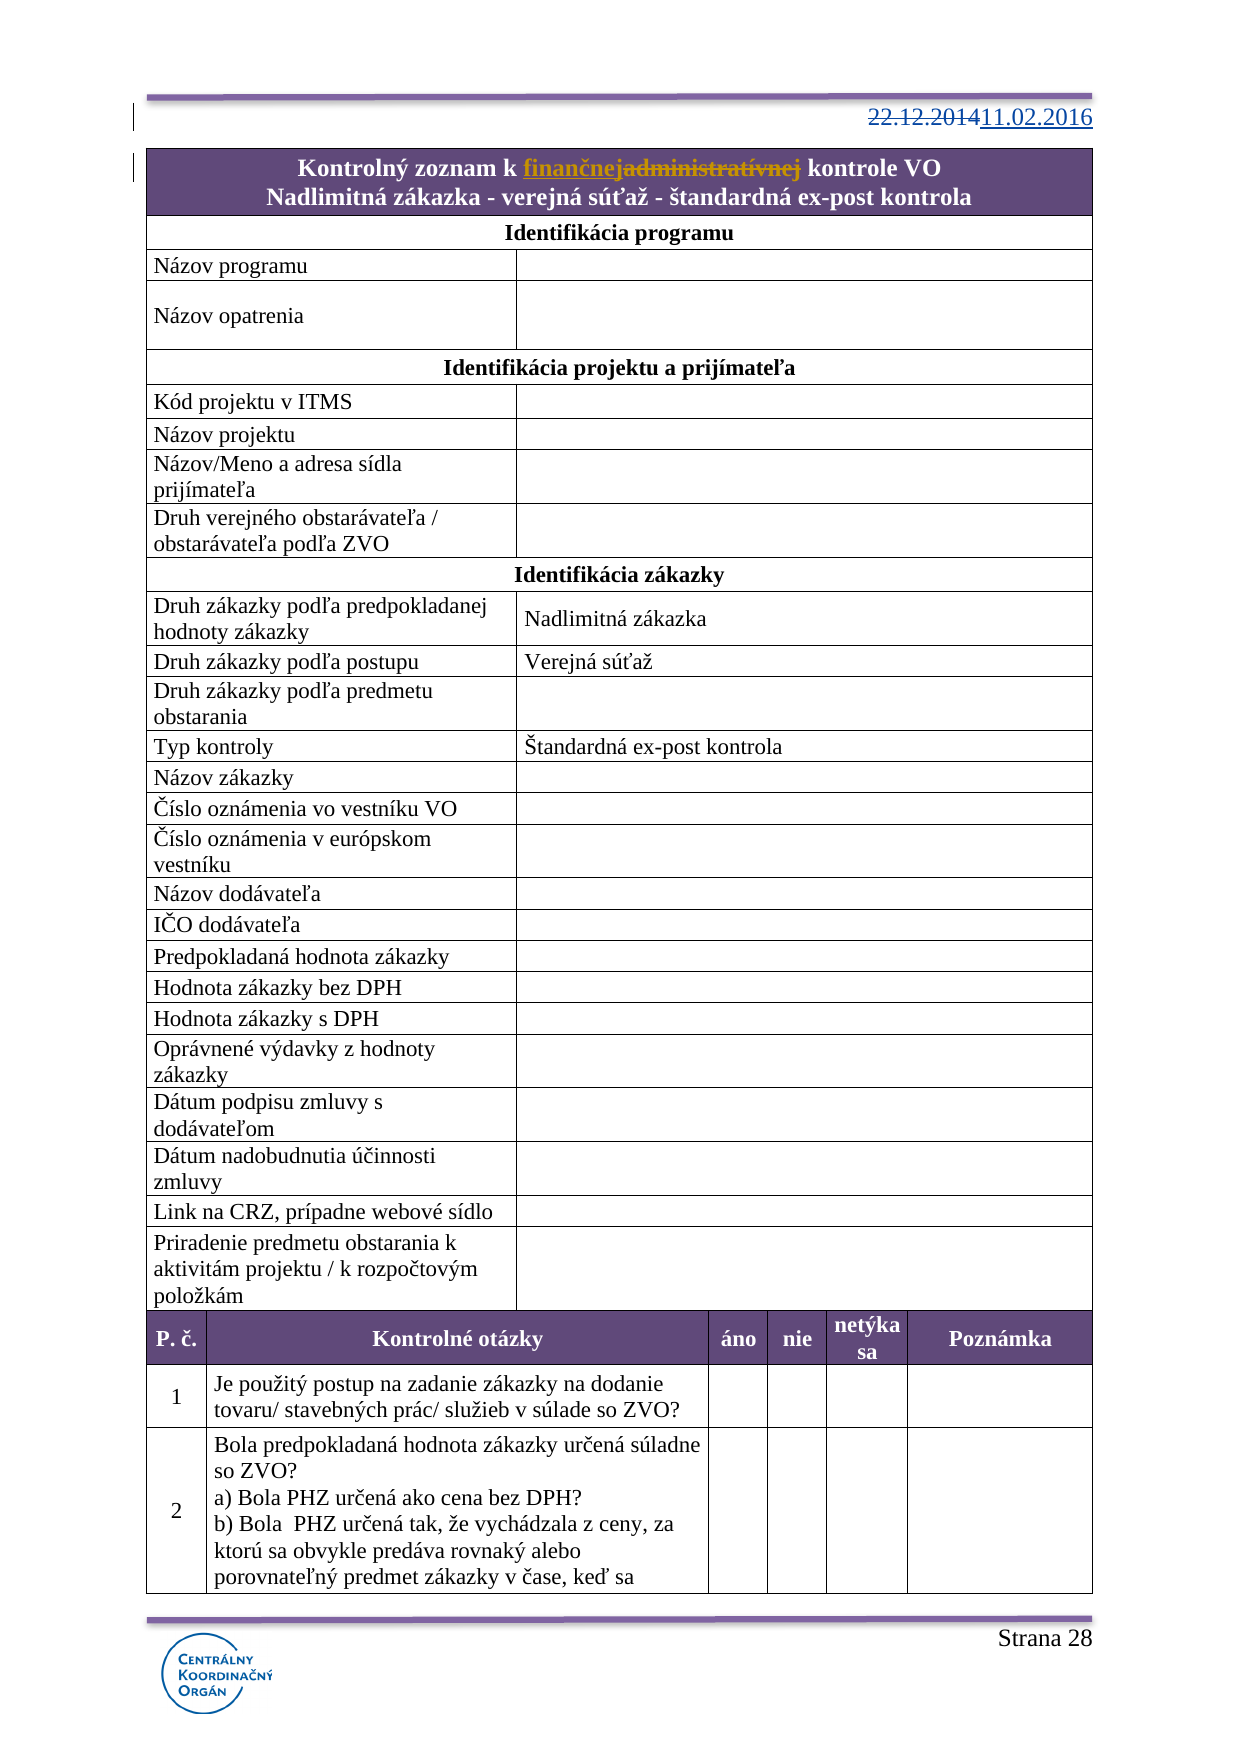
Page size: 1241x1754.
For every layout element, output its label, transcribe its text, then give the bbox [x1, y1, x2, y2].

table_cell Názov zákazky [147, 762, 516, 792]
table_cell [517, 1196, 1092, 1226]
table_cell [827, 1365, 907, 1427]
table_cell [517, 281, 1092, 349]
table_cell 1 [147, 1365, 206, 1427]
table_cell Verejná súťaž [517, 646, 1092, 676]
table_cell Názov programu [147, 250, 516, 280]
table_cell [768, 1365, 826, 1427]
table_cell [517, 941, 1092, 971]
table_cell Hodnota zákazky s DPH [147, 1003, 516, 1033]
table_cell [768, 1428, 826, 1593]
table_cell [709, 1365, 767, 1427]
table_cell Druh zákazky podľa predpokladanej hodnoty zákazky [147, 592, 516, 645]
table_cell Názov/Meno a adresa sídla prijímateľa [147, 450, 516, 503]
table_cell [517, 450, 1092, 503]
table_cell [709, 1428, 767, 1593]
table_cell Identifikácia programu [147, 216, 1092, 249]
table_cell áno [709, 1311, 767, 1364]
table_cell [517, 910, 1092, 940]
table_cell Druh zákazky podľa postupu [147, 646, 516, 676]
table_cell 2 [147, 1428, 206, 1593]
table_cell [517, 1003, 1092, 1033]
table_cell [517, 825, 1092, 877]
table_cell [517, 385, 1092, 418]
table_cell Druh verejného obstarávateľa / obstarávateľa podľa ZVO [147, 504, 516, 557]
table_cell [517, 793, 1092, 823]
table_cell nie [768, 1311, 826, 1364]
table_cell Identifikácia projektu a prijímateľa [147, 350, 1092, 383]
table_cell Druh zákazky podľa predmetu obstarania [147, 677, 516, 730]
table_cell Štandardná ex-post kontrola [517, 731, 1092, 761]
table_cell Nadlimitná zákazka [517, 592, 1092, 645]
table_cell Hodnota zákazky bez DPH [147, 972, 516, 1002]
table_cell [517, 419, 1092, 449]
table_cell P. č. [147, 1311, 206, 1364]
table_cell Názov dodávateľa [147, 878, 516, 908]
table_cell [517, 1035, 1092, 1087]
table_cell Číslo oznámenia v európskom vestníku [147, 825, 516, 877]
table_cell Identifikácia zákazky [147, 558, 1092, 591]
picture [159, 1631, 272, 1713]
table_cell Poznámka [908, 1311, 1092, 1364]
table_cell Kód projektu v ITMS [147, 385, 516, 418]
table_cell netýka sa [827, 1311, 907, 1364]
table_cell Kontrolné otázky [207, 1311, 708, 1364]
table_cell IČO dodávateľa [147, 910, 516, 940]
table_header Kontrolný zoznam k kontrole VO Nadlimitná zákazka - verejná súťaž - štandardná ex-post kontrola [147, 149, 1092, 215]
table_cell Je použitý postup na zadanie zákazky na dodanie tovaru/ stavebných prác/ služieb v súlade so ZVO? [207, 1365, 708, 1427]
table_cell [517, 762, 1092, 792]
table_cell Priradenie predmetu obstarania k aktivitám projektu / k rozpočtovým položkám [147, 1227, 516, 1310]
table_cell [517, 878, 1092, 908]
table_cell [908, 1428, 1092, 1593]
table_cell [207, 1428, 708, 1593]
table_cell [517, 677, 1092, 730]
table_cell [517, 1227, 1092, 1310]
table_cell Predpokladaná hodnota zákazky [147, 941, 516, 971]
table_cell [517, 972, 1092, 1002]
table_cell [517, 504, 1092, 557]
table_cell [517, 1142, 1092, 1195]
table_cell Číslo oznámenia vo vestníku VO [147, 793, 516, 823]
table_cell Názov opatrenia [147, 281, 516, 349]
table_cell Typ kontroly [147, 731, 516, 761]
table_cell Link na CRZ, prípadne webové sídlo [147, 1196, 516, 1226]
table_cell [908, 1365, 1092, 1427]
table_cell [517, 250, 1092, 280]
table_cell Dátum nadobudnutia účinnosti zmluvy [147, 1142, 516, 1195]
table_cell [827, 1428, 907, 1593]
table_cell [517, 1088, 1092, 1141]
table_cell Oprávnené výdavky z hodnoty zákazky [147, 1035, 516, 1087]
table_cell Názov projektu [147, 419, 516, 449]
table_cell Dátum podpisu zmluvy s dodávateľom [147, 1088, 516, 1141]
